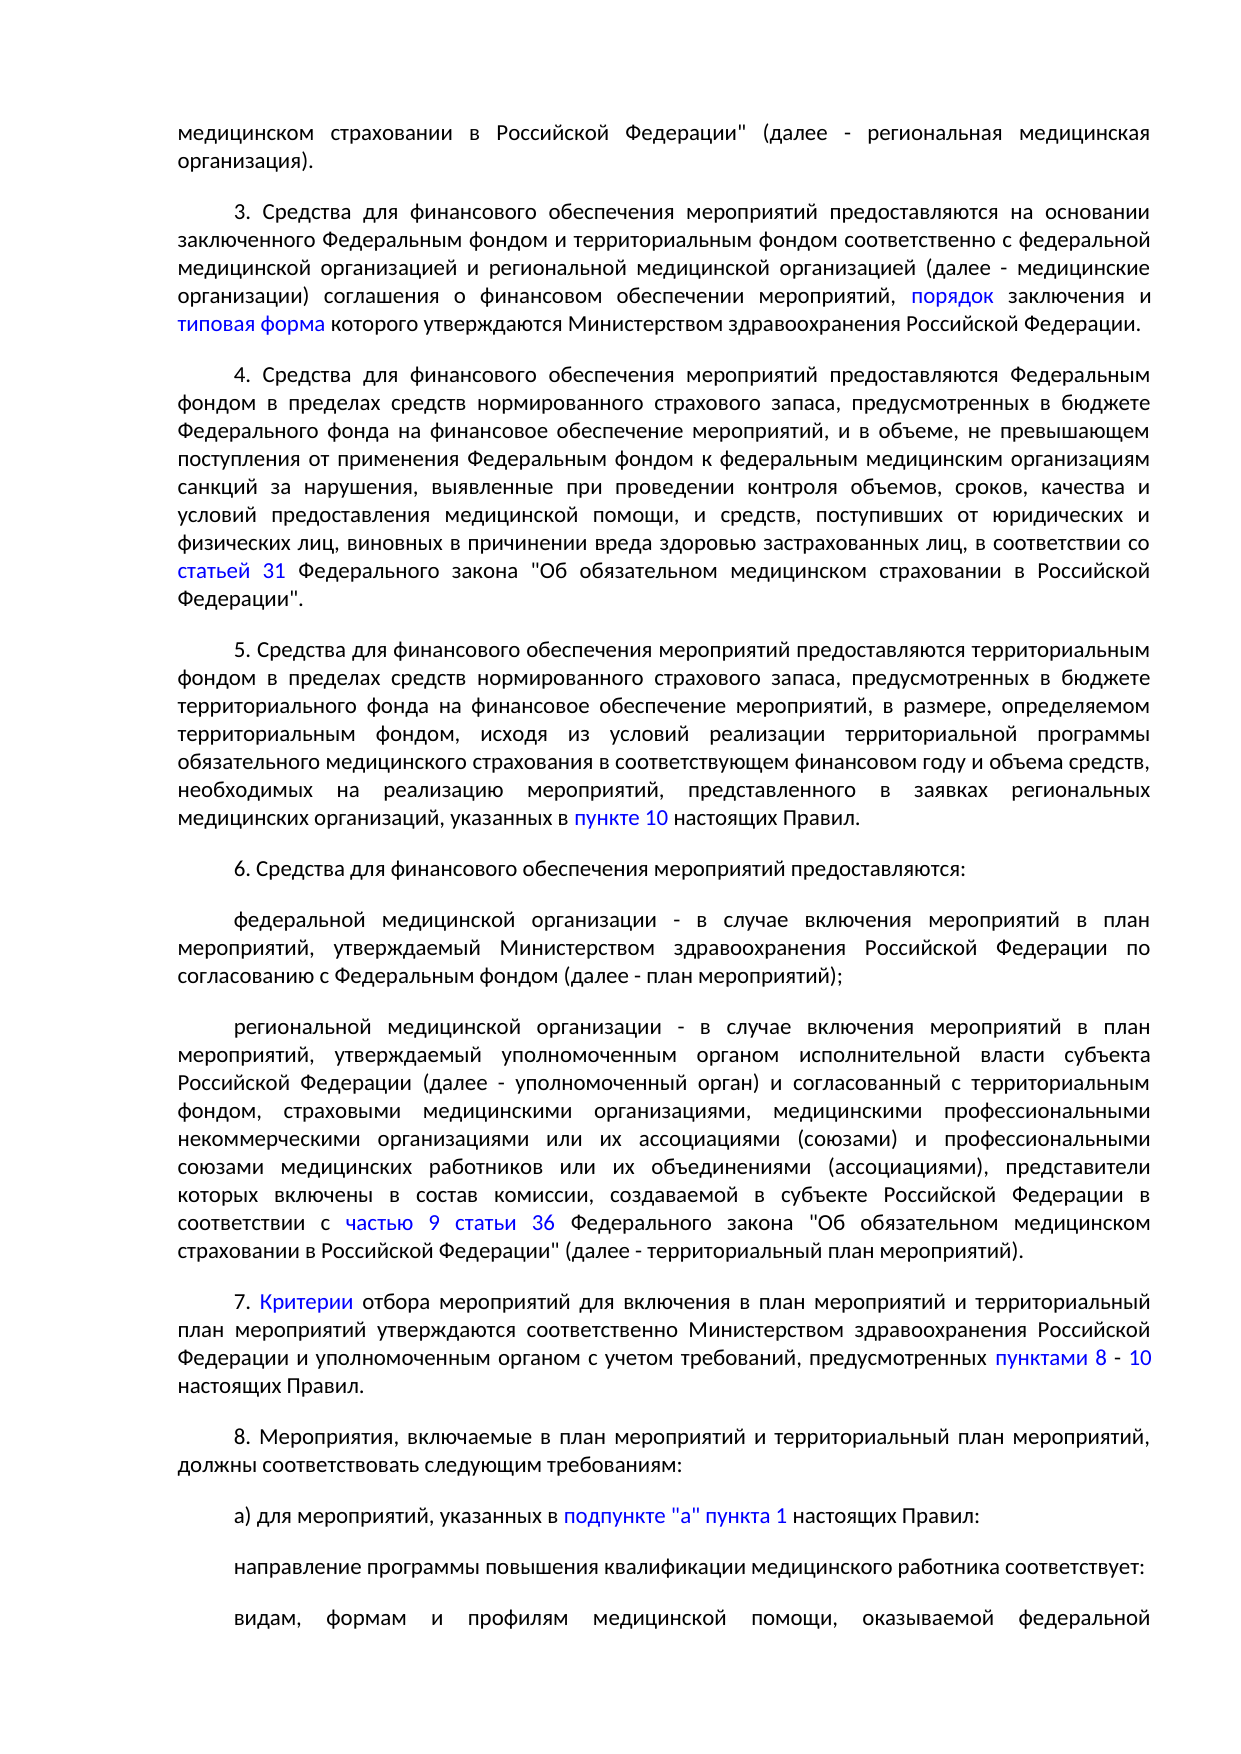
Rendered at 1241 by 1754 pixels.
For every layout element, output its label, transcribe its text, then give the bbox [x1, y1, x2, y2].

text 3. Средства для финансового обеспечения мероприятий предоставляются на основании заключенного Федеральным фондом и территориальным фондом соответственно с федеральной медицинской организацией и региональной медицинской организацией (далее - медицинские организации) соглашения о финансовом обеспечении мероприятий, порядок заключения и типовая форма которого утверждаются Министерством здравоохранения Российской Федерации. [177, 197, 1152, 337]
text а) для мероприятий, указанных в подпункте "а" пункта 1 настоящих Правил: [177, 1501, 1152, 1529]
text 6. Средства для финансового обеспечения мероприятий предоставляются: [177, 854, 1152, 882]
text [177, 118, 1152, 174]
text региональной медицинской организации - в случае включения мероприятий в план мероприятий, утверждаемый уполномоченным органом исполнительной власти субъекта Российской Федерации (далее - уполномоченный орган) и согласованный с территориальным фондом, страховыми медицинскими организациями, медицинскими профессиональными некоммерческими организациями или их ассоциациями (союзами) и профессиональными союзами медицинских работников или их объединениями (ассоциациями), представители которых включены в состав комиссии, создаваемой в субъекте Российской Федерации в соответствии с частью 9 статьи 36 Федерального закона "Об обязательном медицинском страховании в Российской Федерации" (далее - территориальный план мероприятий). [177, 1012, 1152, 1264]
text федеральной медицинской организации - в случае включения мероприятий в план мероприятий, утверждаемый Министерством здравоохранения Российской Федерации по согласованию с Федеральным фондом (далее - план мероприятий); [177, 905, 1152, 989]
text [177, 1603, 1152, 1631]
text 4. Средства для финансового обеспечения мероприятий предоставляются Федеральным фондом в пределах средств нормированного страхового запаса, предусмотренных в бюджете Федерального фонда на финансовое обеспечение мероприятий, и в объеме, не превышающем поступления от применения Федеральным фондом к федеральным медицинским организациям санкций за нарушения, выявленные при проведении контроля объемов, сроков, качества и условий предоставления медицинской помощи, и средств, поступивших от юридических и физических лиц, виновных в причинении вреда здоровью застрахованных лиц, в соответствии со статьей 31 Федерального закона "Об обязательном медицинском страховании в Российской Федерации". [177, 360, 1152, 612]
text 7. Критерии отбора мероприятий для включения в план мероприятий и территориальный план мероприятий утверждаются соответственно Министерством здравоохранения Российской Федерации и уполномоченным органом с учетом требований, предусмотренных пунктами 8 - 10 настоящих Правил. [177, 1287, 1152, 1399]
text направление программы повышения квалификации медицинского работника соответствует: [177, 1552, 1152, 1580]
text 5. Средства для финансового обеспечения мероприятий предоставляются территориальным фондом в пределах средств нормированного страхового запаса, предусмотренных в бюджете территориального фонда на финансовое обеспечение мероприятий, в размере, определяемом территориальным фондом, исходя из условий реализации территориальной программы обязательного медицинского страхования в соответствующем финансовом году и объема средств, необходимых на реализацию мероприятий, представленного в заявках региональных медицинских организаций, указанных в пункте 10 настоящих Правил. [177, 635, 1152, 831]
text 8. Мероприятия, включаемые в план мероприятий и территориальный план мероприятий, должны соответствовать следующим требованиям: [177, 1422, 1152, 1478]
